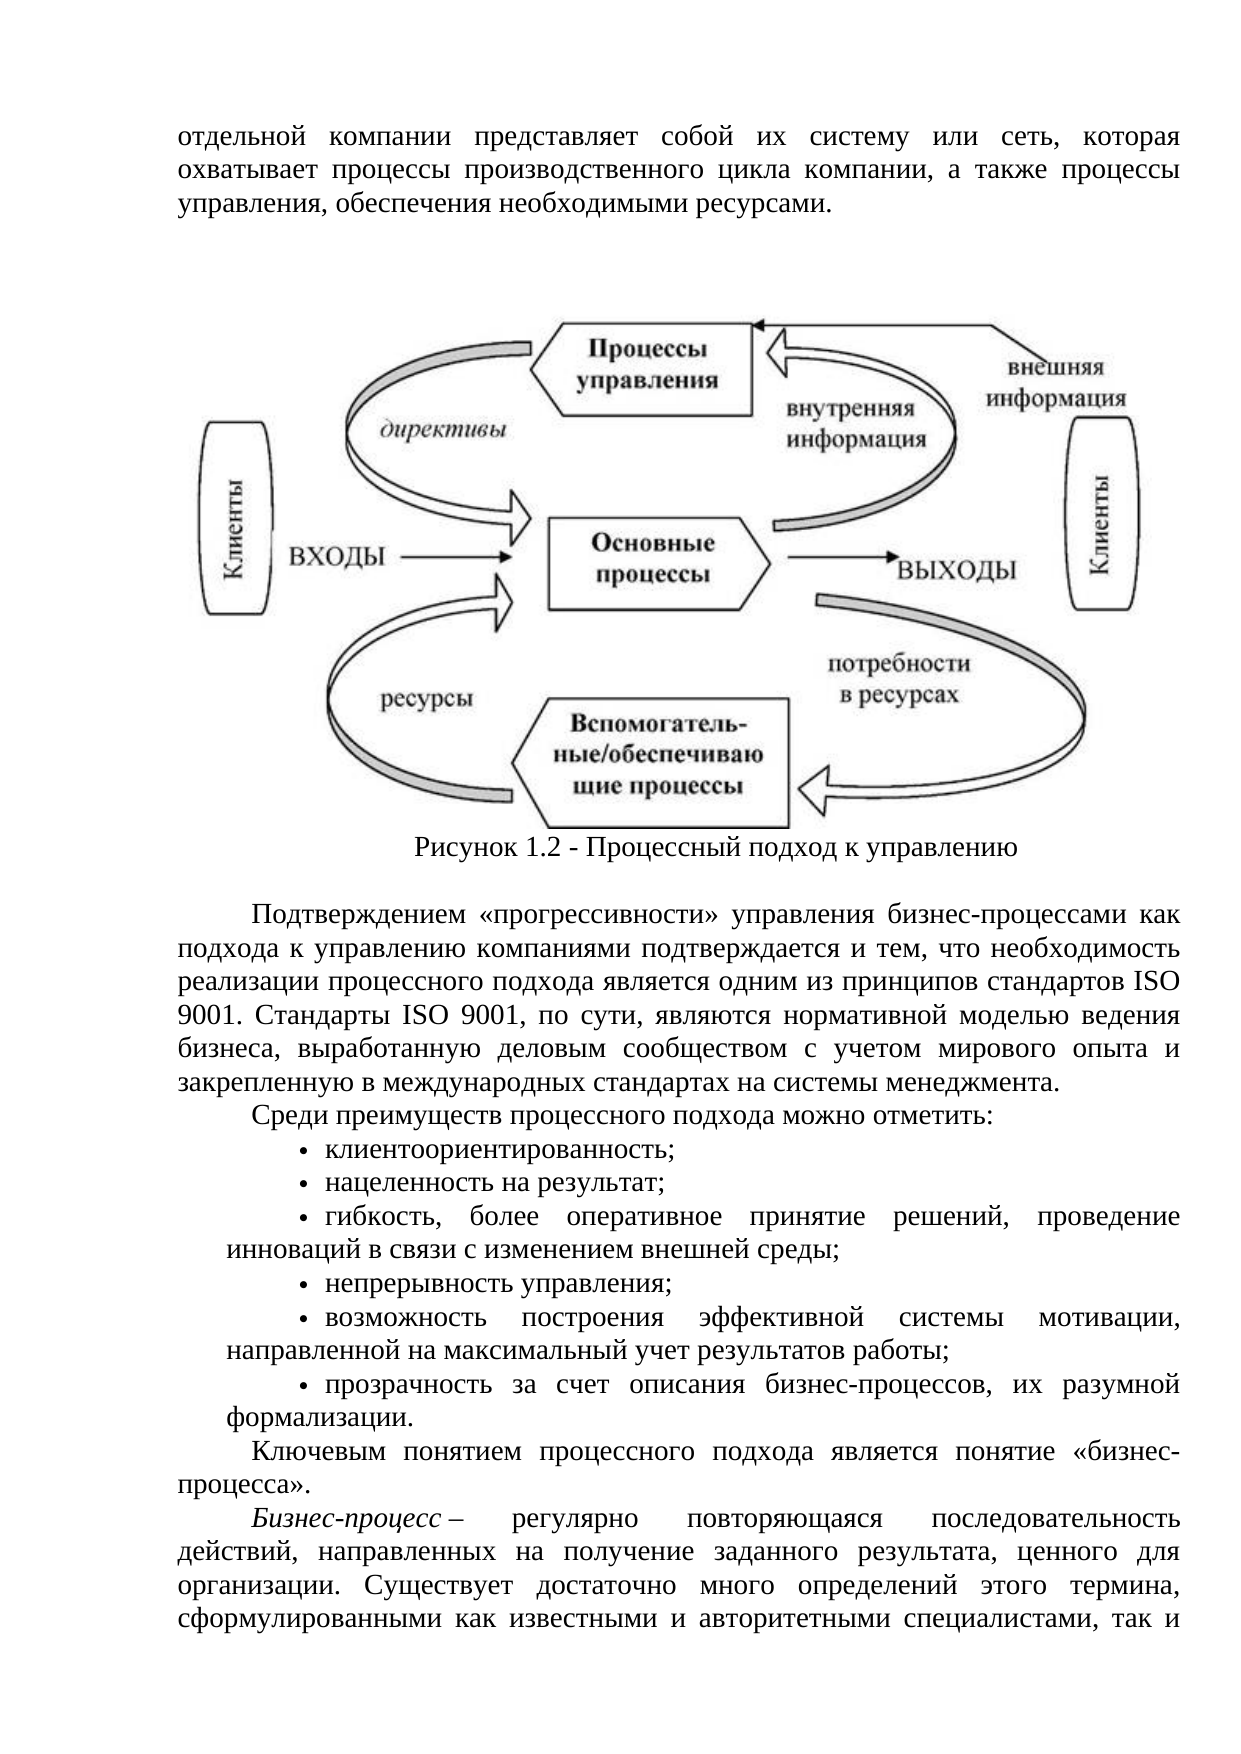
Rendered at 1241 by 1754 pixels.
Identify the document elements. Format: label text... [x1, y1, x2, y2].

list нацеленность на результат; [226, 1164, 1181, 1198]
picture [177, 303, 1152, 829]
text Рисунок 1.2 - Процессный подход к управлению [177, 829, 1181, 863]
list прозрачность за счет описания бизнес-процессов, их разумной формализации. [226, 1366, 1181, 1433]
text Подтверждением «прогрессивности» управления бизнес-процессами как подхода к управлению компаниями подтверждается и тем, что необходимость реализации процессного подхода является одним из принципов стандартов ISO 9001. Стандарты ISO 9001, по сути, являются нормативной моделью ведения бизнеса, выработанную деловым сообществом с учетом мирового опыта и закрепленную в международных стандартах на системы менеджмента. [177, 896, 1181, 1097]
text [177, 118, 1181, 219]
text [177, 1500, 1181, 1634]
list гибкость, более оперативное принятие решений, проведение инноваций в связи с изменением внешней среды; [226, 1198, 1181, 1265]
list непрерывность управления; [226, 1265, 1181, 1299]
text Среди преимуществ процессного подхода можно отметить: [177, 1097, 1181, 1131]
text Ключевым понятием процессного подхода является понятие «бизнес-процесса». [177, 1433, 1181, 1500]
list клиентоориентированность; [226, 1131, 1181, 1164]
list возможность построения эффективной системы мотивации, направленной на максимальный учет результатов работы; [226, 1299, 1181, 1366]
